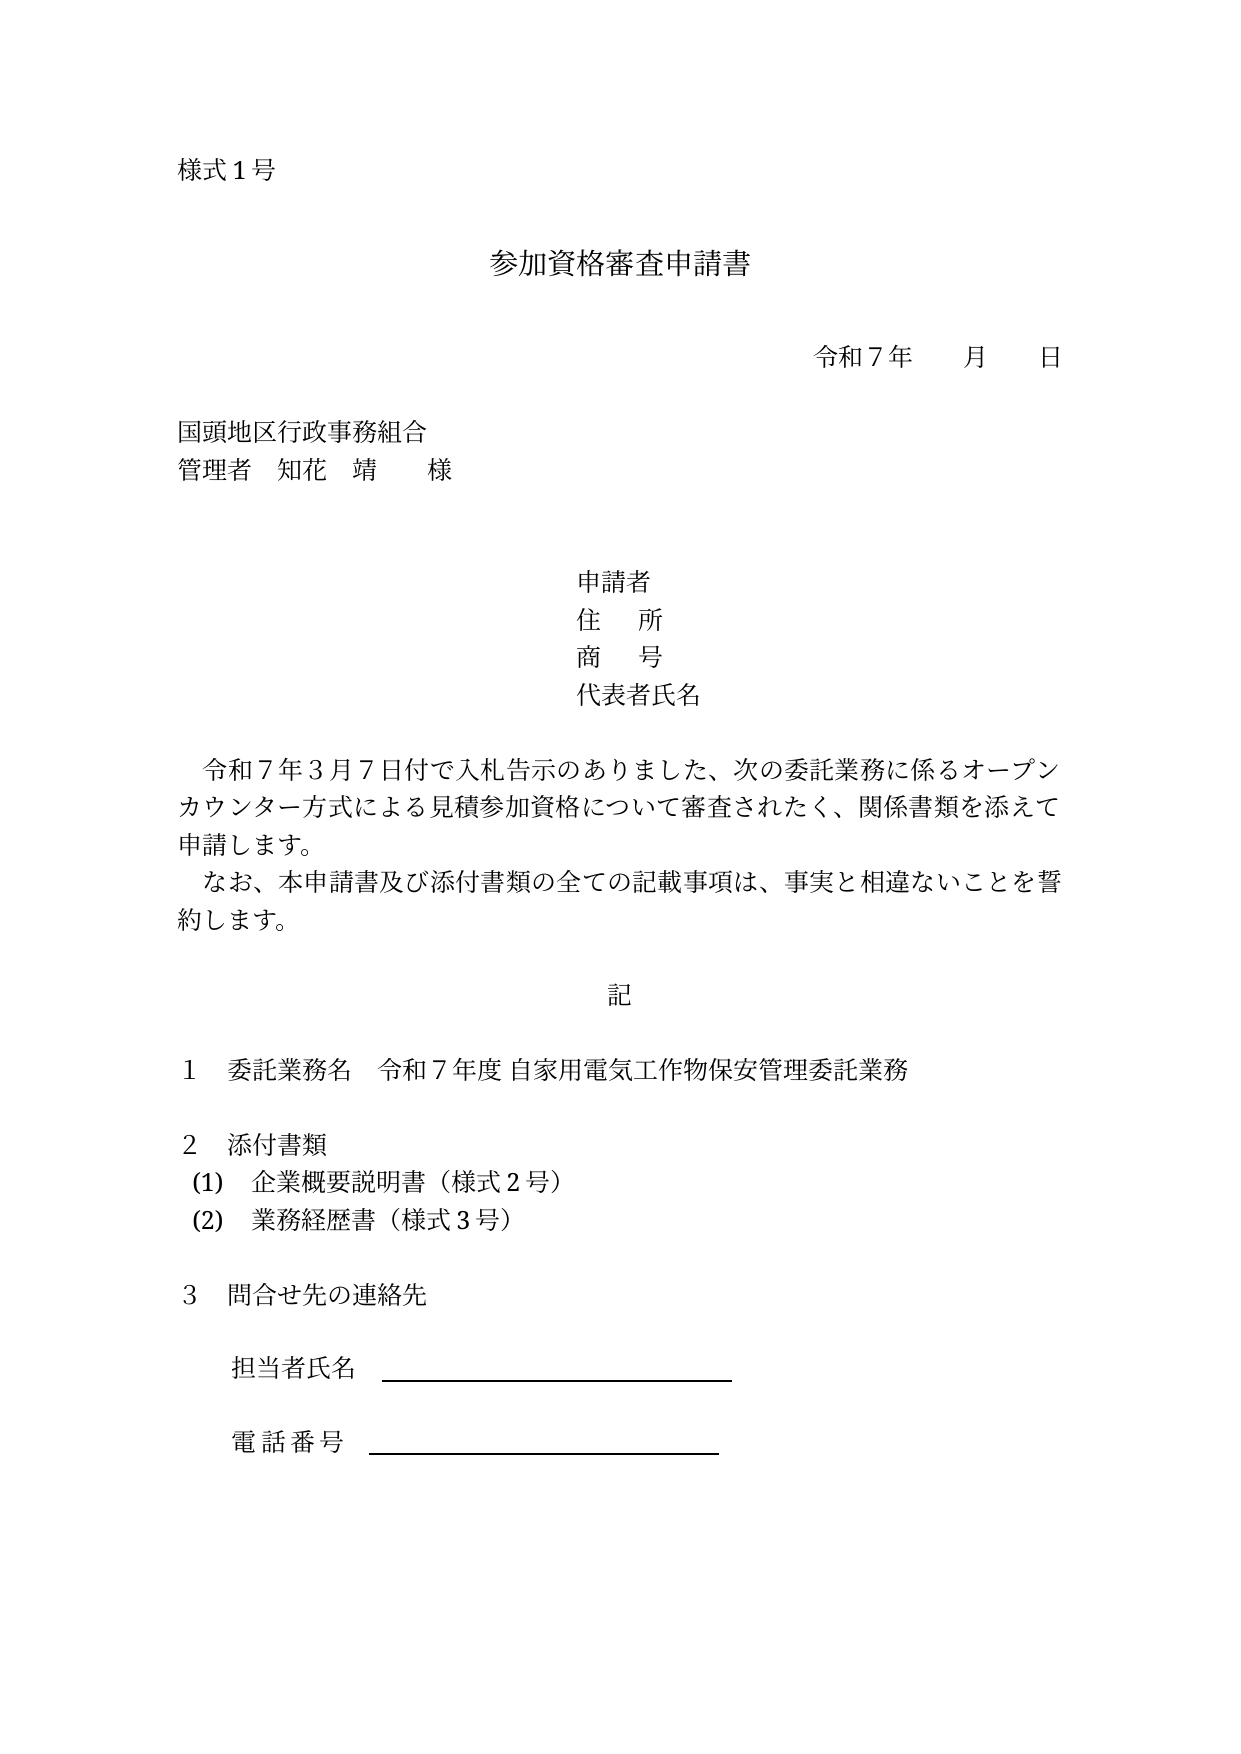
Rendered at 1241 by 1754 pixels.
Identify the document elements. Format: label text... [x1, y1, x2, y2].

text 令和７年３月７日付で入札告示のありました、次の委託業務に係るオープンカウンター方式による見積参加資格について審査されたく、関係書類を添えて申請します。 [177, 750, 1063, 862]
list 業務経歴書（様式3号） [192, 1200, 1063, 1237]
text 様式1号 [177, 150, 1063, 187]
text 代表者氏名 [576, 675, 1063, 712]
text 申請者 [576, 562, 1063, 600]
list 企業概要説明書（様式2号） [192, 1162, 1063, 1200]
text 電話番号 [207, 1422, 1063, 1459]
text 商号 [576, 637, 1063, 675]
text ３ 問合せ先の連絡先 [177, 1275, 1063, 1312]
text 住所 [576, 600, 1063, 637]
text 令和７年 月 日 [177, 337, 1063, 375]
text ２ 添付書類 [177, 1125, 1063, 1162]
text 国頭地区行政事務組合 [177, 412, 1063, 450]
text 管理者 知花 靖 様 [177, 450, 1063, 487]
subtitle 記 [177, 975, 1063, 1012]
text 担当者氏名 [207, 1348, 1063, 1386]
text 参加資格審査申請書 [177, 225, 1063, 300]
text １ 委託業務名 令和７年度 自家用電気工作物保安管理委託業務 [177, 1050, 1063, 1087]
text なお、本申請書及び添付書類の全ての記載事項は、事実と相違ないことを誓約します。 [177, 862, 1063, 937]
